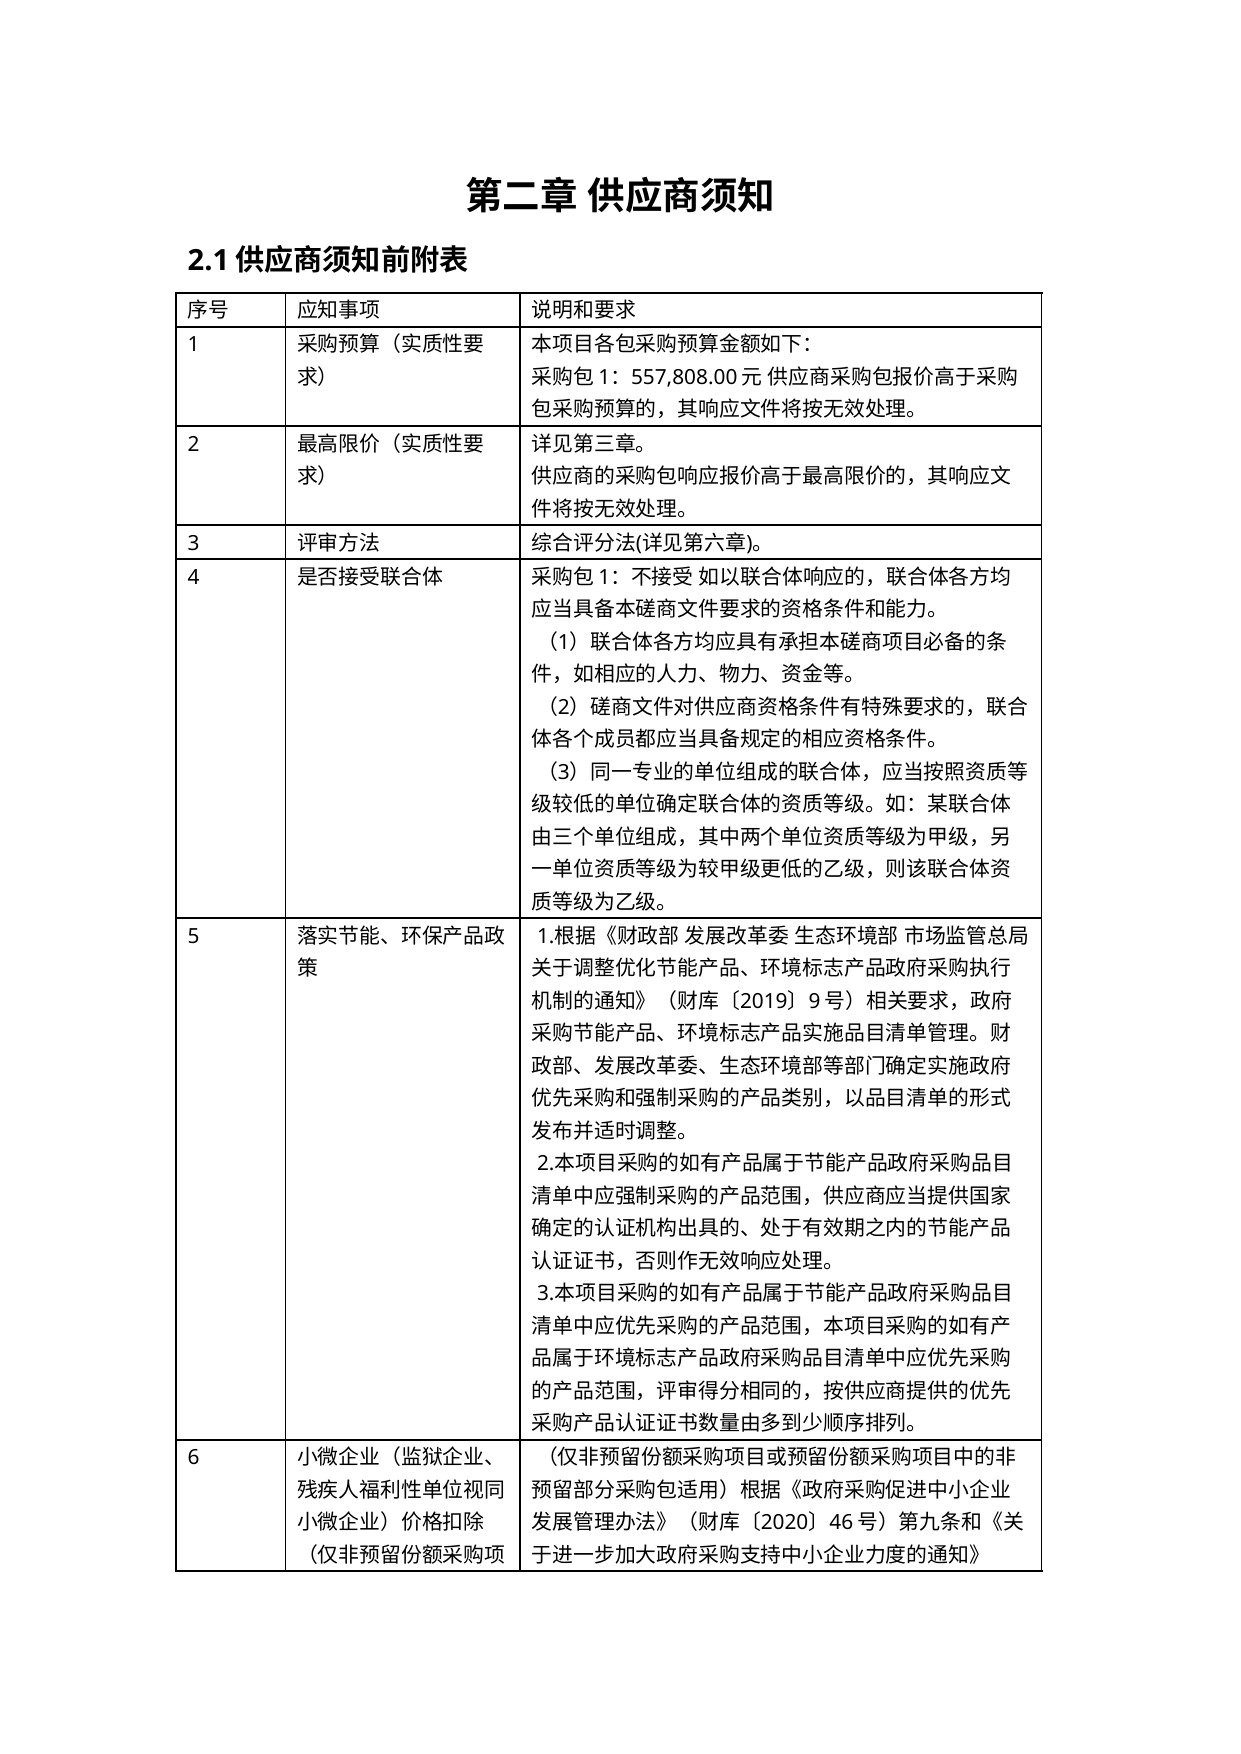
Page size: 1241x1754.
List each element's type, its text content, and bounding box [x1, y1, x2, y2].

table_cell 6 [177, 1441, 285, 1570]
table_cell 落实节能、环保产品政策 [286, 919, 519, 1439]
table_cell 2 [177, 427, 285, 524]
table_cell 5 [177, 919, 285, 1439]
table_cell 是否接受联合体 [286, 560, 519, 917]
table_header 说明和要求 [521, 294, 1041, 326]
text 2.1供应商须知前附表 [187, 227, 1053, 292]
table_cell 本项目各包采购预算金额如下： 采购包1：557,808.00元 供应商采购包报价高于采购包采购预算的，其响应文件将按无效处理。 [521, 328, 1041, 425]
table_header 应知事项 [286, 294, 519, 326]
text 第二章 供应商须知 [187, 162, 1053, 227]
table_cell 采购包1：不接受 如以联合体响应的，联合体各方均应当具备本磋商文件要求的资格条件和能力。 （1）联合体各方均应具有承担本磋商项目必备的条件，如相应的人力、物力、资金等。 （2）磋商文件对供应商资格条件有特殊要求的，联合体各个成员都应当具备规定的相应资格条件。 （3）同一专业的单位组成的联合体，应当按照资质等级较低的单位确定联合体的资质等级。如：某联合体由三个单位组成，其中两个单位资质等级为甲级，另一单位资质等级为较甲级更低的乙级，则该联合体资质等级为乙级。 [521, 560, 1041, 917]
table_cell 详见第三章。 供应商的采购包响应报价高于最高限价的，其响应文件将按无效处理。 [521, 427, 1041, 524]
table_cell 最高限价（实质性要求） [286, 427, 519, 524]
table_cell 评审方法 [286, 526, 519, 558]
table_cell 1.根据《财政部 发展改革委 生态环境部 市场监管总局关于调整优化节能产品、环境标志产品政府采购执行机制的通知》（财库〔2019〕9号）相关要求，政府采购节能产品、环境标志产品实施品目清单管理。财政部、发展改革委、生态环境部等部门确定实施政府优先采购和强制采购的产品类别，以品目清单的形式发布并适时调整。 2.本项目采购的如有产品属于节能产品政府采购品目清单中应强制采购的产品范围，供应商应当提供国家确定的认证机构出具的、处于有效期之内的节能产品认证证书，否则作无效响应处理。 3.本项目采购的如有产品属于节能产品政府采购品目清单中应优先采购的产品范围，本项目采购的如有产品属于环境标志产品政府采购品目清单中应优先采购的产品范围，评审得分相同的，按供应商提供的优先采购产品认证证书数量由多到少顺序排列。 [521, 919, 1041, 1439]
table_header 序号 [177, 294, 285, 326]
table_cell 综合评分法(详见第六章)。 [521, 526, 1041, 558]
table_cell 4 [177, 560, 285, 917]
table_cell 采购预算（实质性要求） [286, 328, 519, 425]
table_cell 3 [177, 526, 285, 558]
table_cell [521, 1441, 1041, 1570]
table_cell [286, 1441, 519, 1570]
table_cell 1 [177, 328, 285, 425]
